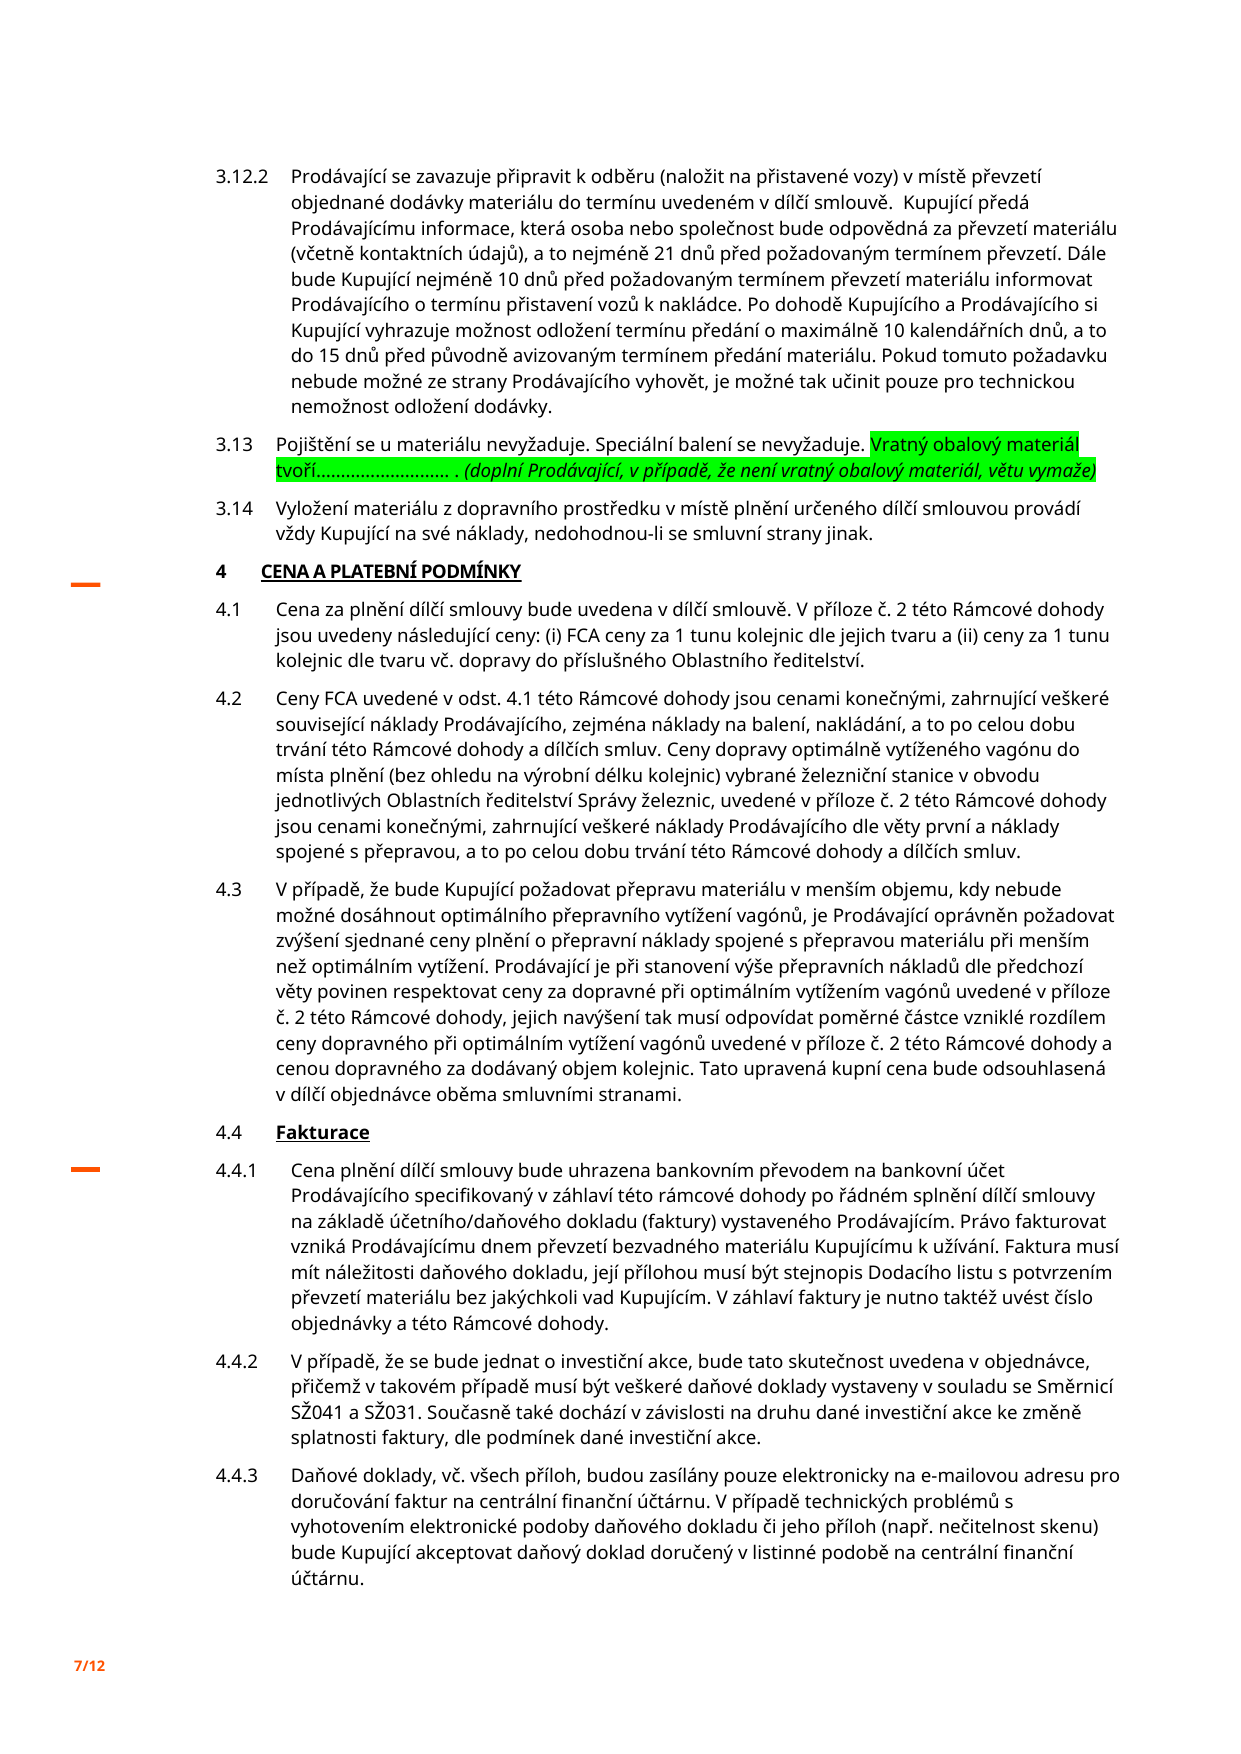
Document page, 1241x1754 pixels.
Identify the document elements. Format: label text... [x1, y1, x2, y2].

subtitle Prodávající se zavazuje připravit k odběru (naložit na přistavené vozy) v místě převzetí objednané dodávky materiálu do termínu uvedeném v dílčí smlouvě. Kupující předá Prodávajícímu informace, která osoba nebo společnost bude odpovědná za převzetí materiálu (včetně kontaktních údajů), a to nejméně 21 dnů před požadovaným termínem převzetí. Dále bude Kupující nejméně 10 dnů před požadovaným termínem převzetí materiálu informovat Prodávajícího o termínu přistavení vozů k nakládce. Po dohodě Kupujícího a Prodávajícího si Kupující vyhrazuje možnost odložení termínu předání o maximálně 10 kalendářních dnů, a to do 15 dnů před původně avizovaným termínem předání materiálu. Pokud tomuto požadavku nebude možné ze strany Prodávajícího vyhovět, je možné tak učinit pouze pro technickou nemožnost odložení dodávky. [216, 164, 1122, 419]
subtitle V případě, že se bude jednat o investiční akce, bude tato skutečnost uvedena v objednávce, přičemž v takovém případě musí být veškeré daňové doklady vystaveny v souladu se Směrnicí SŽ041 a SŽ031. Současně také dochází v závislosti na druhu dané investiční akce ke změně splatnosti faktury, dle podmínek dané investiční akce. [216, 1348, 1122, 1450]
subtitle Cena plnění dílčí smlouvy bude uhrazena bankovním převodem na bankovní účet Prodávajícího specifikovaný v záhlaví této rámcové dohody po řádném splnění dílčí smlouvy na základě účetního/daňového dokladu (faktury) vystaveného Prodávajícím. Právo fakturovat vzniká Prodávajícímu dnem převzetí bezvadného materiálu Kupujícímu k užívání. Faktura musí mít náležitosti daňového dokladu, její přílohou musí být stejnopis Dodacího listu s potvrzením převzetí materiálu bez jakýchkoli vad Kupujícím. V záhlaví faktury je nutno taktéž uvést číslo objednávky a této Rámcové dohody. [216, 1157, 1122, 1336]
subtitle Cena za plnění dílčí smlouvy bude uvedena v dílčí smlouvě. V příloze č. 2 této Rámcové dohody jsou uvedeny následující ceny: (i) FCA ceny za 1 tunu kolejnic dle jejich tvaru a (ii) ceny za 1 tunu kolejnic dle tvaru vč. dopravy do příslušného Oblastního ředitelství. [216, 597, 1122, 673]
subtitle CENA A PLATEBNÍ PODMÍNKY [216, 558, 1122, 584]
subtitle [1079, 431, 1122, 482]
subtitle Vyložení materiálu z dopravního prostředku v místě plnění určeného dílčí smlouvou provádí vždy Kupující na své náklady, nedohodnou-li se smluvní strany jinak. [216, 495, 1122, 546]
subtitle Ceny FCA uvedené v odst. 4.1 této Rámcové dohody jsou cenami konečnými, zahrnující veškeré související náklady Prodávajícího, zejména náklady na balení, nakládání, a to po celou dobu trvání této Rámcové dohody a dílčích smluv. Ceny dopravy optimálně vytíženého vagónu do místa plnění (bez ohledu na výrobní délku kolejnic) vybrané železniční stanice v obvodu jednotlivých Oblastních ředitelství Správy železnic, uvedené v příloze č. 2 této Rámcové dohody jsou cenami konečnými, zahrnující veškeré náklady Prodávajícího dle věty první a náklady spojené s přepravou, a to po celou dobu trvání této Rámcové dohody a dílčích smluv. [216, 686, 1122, 864]
subtitle Fakturace [216, 1119, 1122, 1144]
subtitle Daňové doklady, vč. všech příloh, budou zasílány pouze elektronicky na e-mailovou adresu pro doručování faktur na centrální finanční účtárnu. V případě technických problémů s vyhotovením elektronické podoby daňového dokladu či jeho příloh (např. nečitelnost skenu) bude Kupující akceptovat daňový doklad doručený v listinné podobě na centrální finanční účtárnu. [216, 1463, 1122, 1590]
subtitle V případě, že bude Kupující požadovat přepravu materiálu v menším objemu, kdy nebude možné dosáhnout optimálního přepravního vytížení vagónů, je Prodávající oprávněn požadovat zvýšení sjednané ceny plnění o přepravní náklady spojené s přepravou materiálu při menším než optimálním vytížení. Prodávající je při stanovení výše přepravních nákladů dle předchozí věty povinen respektovat ceny za dopravné při optimálním vytížením vagónů uvedené v příloze č. 2 této Rámcové dohody, jejich navýšení tak musí odpovídat poměrné částce vzniklé rozdílem ceny dopravného při optimálním vytížení vagónů uvedené v příloze č. 2 této Rámcové dohody a cenou dopravného za dodávaný objem kolejnic. Tato upravená kupní cena bude odsouhlasená v dílčí objednávce oběma smluvními stranami. [216, 877, 1122, 1106]
subtitle Pojištění se u materiálu nevyžaduje. Speciální balení se nevyžaduje. Vratný obalový materiál tvoří……………………… . (doplní Prodávající, v případě, že není vratný obalový materiál, větu vymaže) [216, 431, 870, 482]
